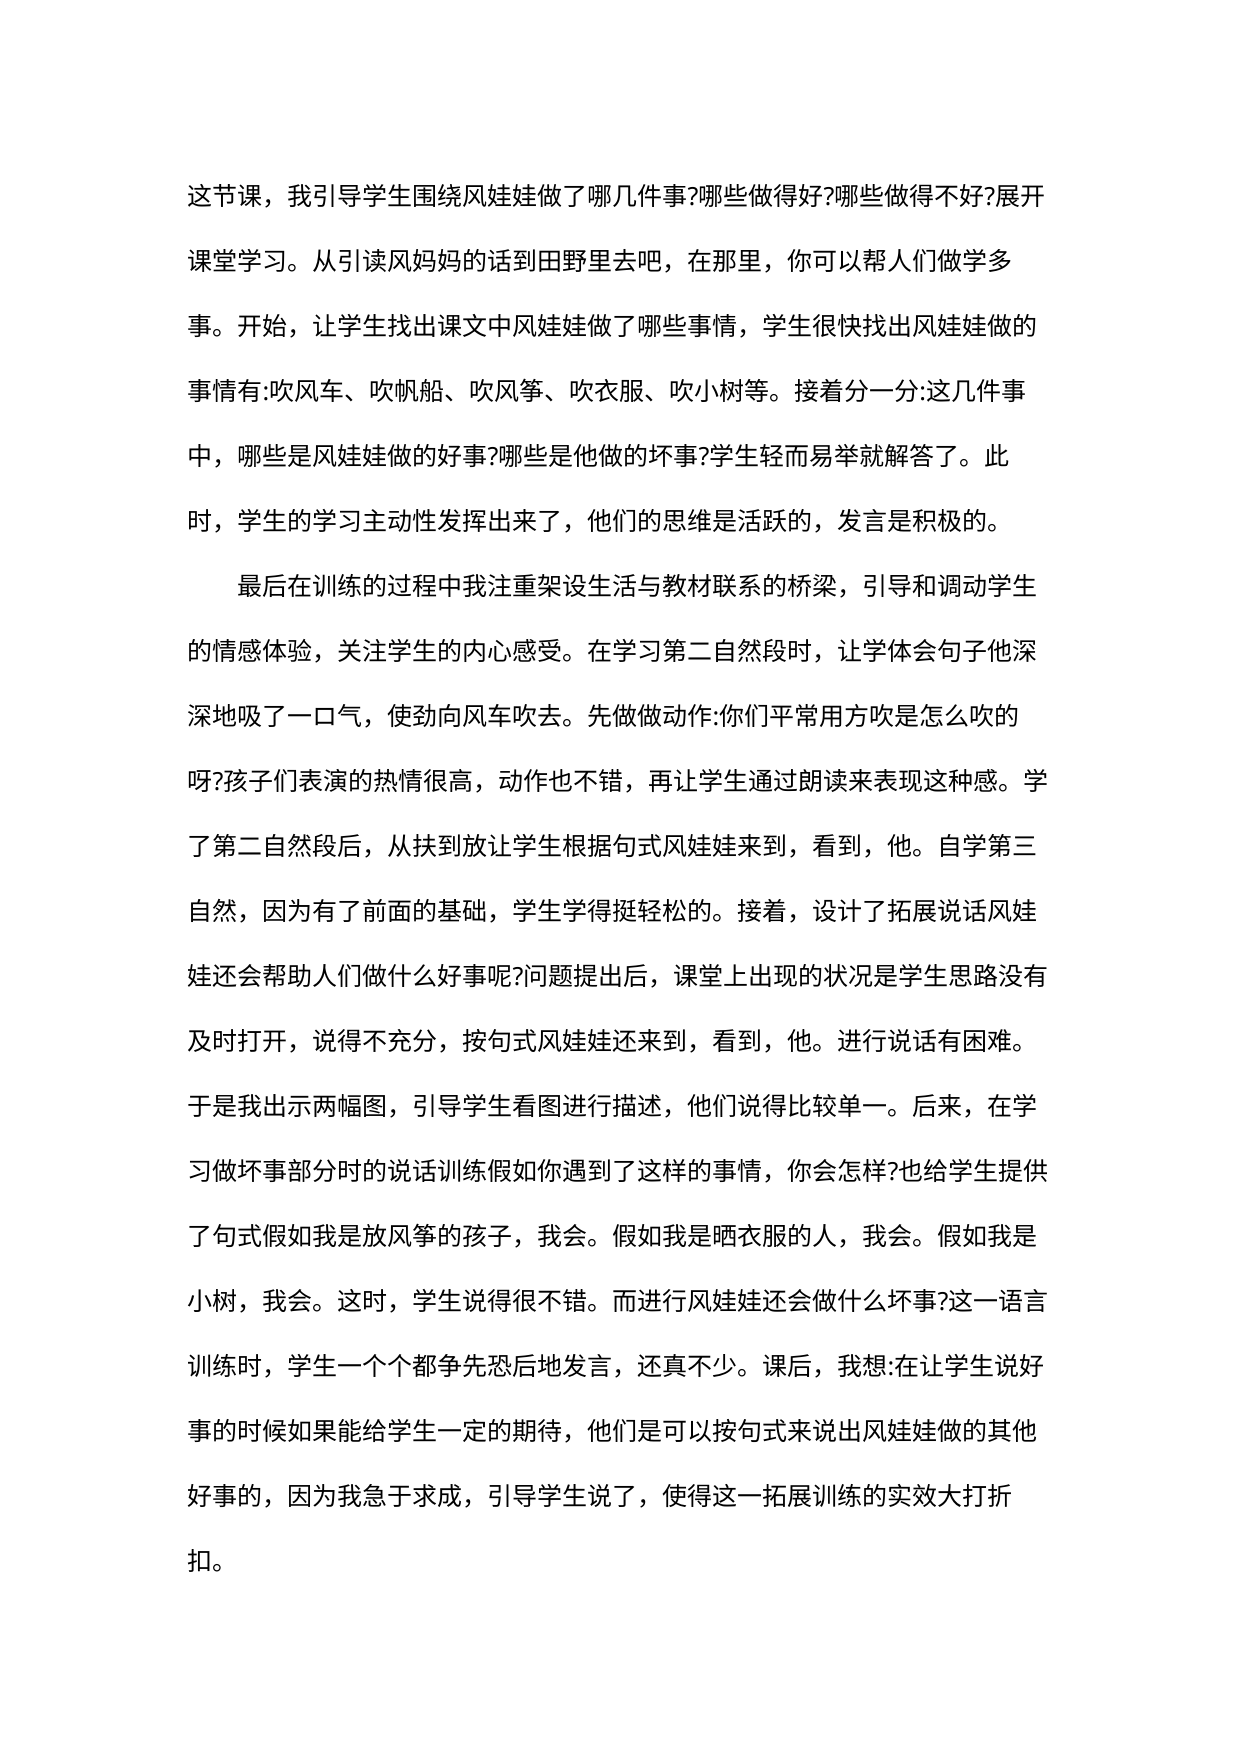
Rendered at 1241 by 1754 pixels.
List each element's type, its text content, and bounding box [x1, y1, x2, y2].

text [187, 162, 1053, 552]
text 最后在训练的过程中我注重架设生活与教材联系的桥梁，引导和调动学生的情感体验，关注学生的内心感受。在学习第二自然段时，让学体会句子他深深地吸了一ロ气，使劲向风车吹去。先做做动作:你们平常用方吹是怎么吹的呀?孩子们表演的热情很高，动作也不错，再让学生通过朗读来表现这种感。学了第二自然段后，从扶到放让学生根据句式风娃娃来到，看到，他。自学第三自然，因为有了前面的基础，学生学得挺轻松的。接着，设计了拓展说话风娃娃还会帮助人们做什么好事呢?问题提出后，课堂上出现的状况是学生思路没有及时打开，说得不充分，按句式风娃娃还来到，看到，他。进行说话有困难。于是我出示两幅图，引导学生看图进行描述，他们说得比较单一。后来，在学习做坏事部分时的说话训练假如你遇到了这样的事情，你会怎样?也给学生提供了句式假如我是放风筝的孩子，我会。假如我是晒衣服的人，我会。假如我是小树，我会。这时，学生说得很不错。而进行风娃娃还会做什么坏事?这一语言训练时，学生一个个都争先恐后地发言，还真不少。课后，我想:在让学生说好事的时候如果能给学生一定的期待，他们是可以按句式来说出风娃娃做的其他好事的，因为我急于求成，引导学生说了，使得这一拓展训练的实效大打折扣。 [187, 552, 1053, 1592]
